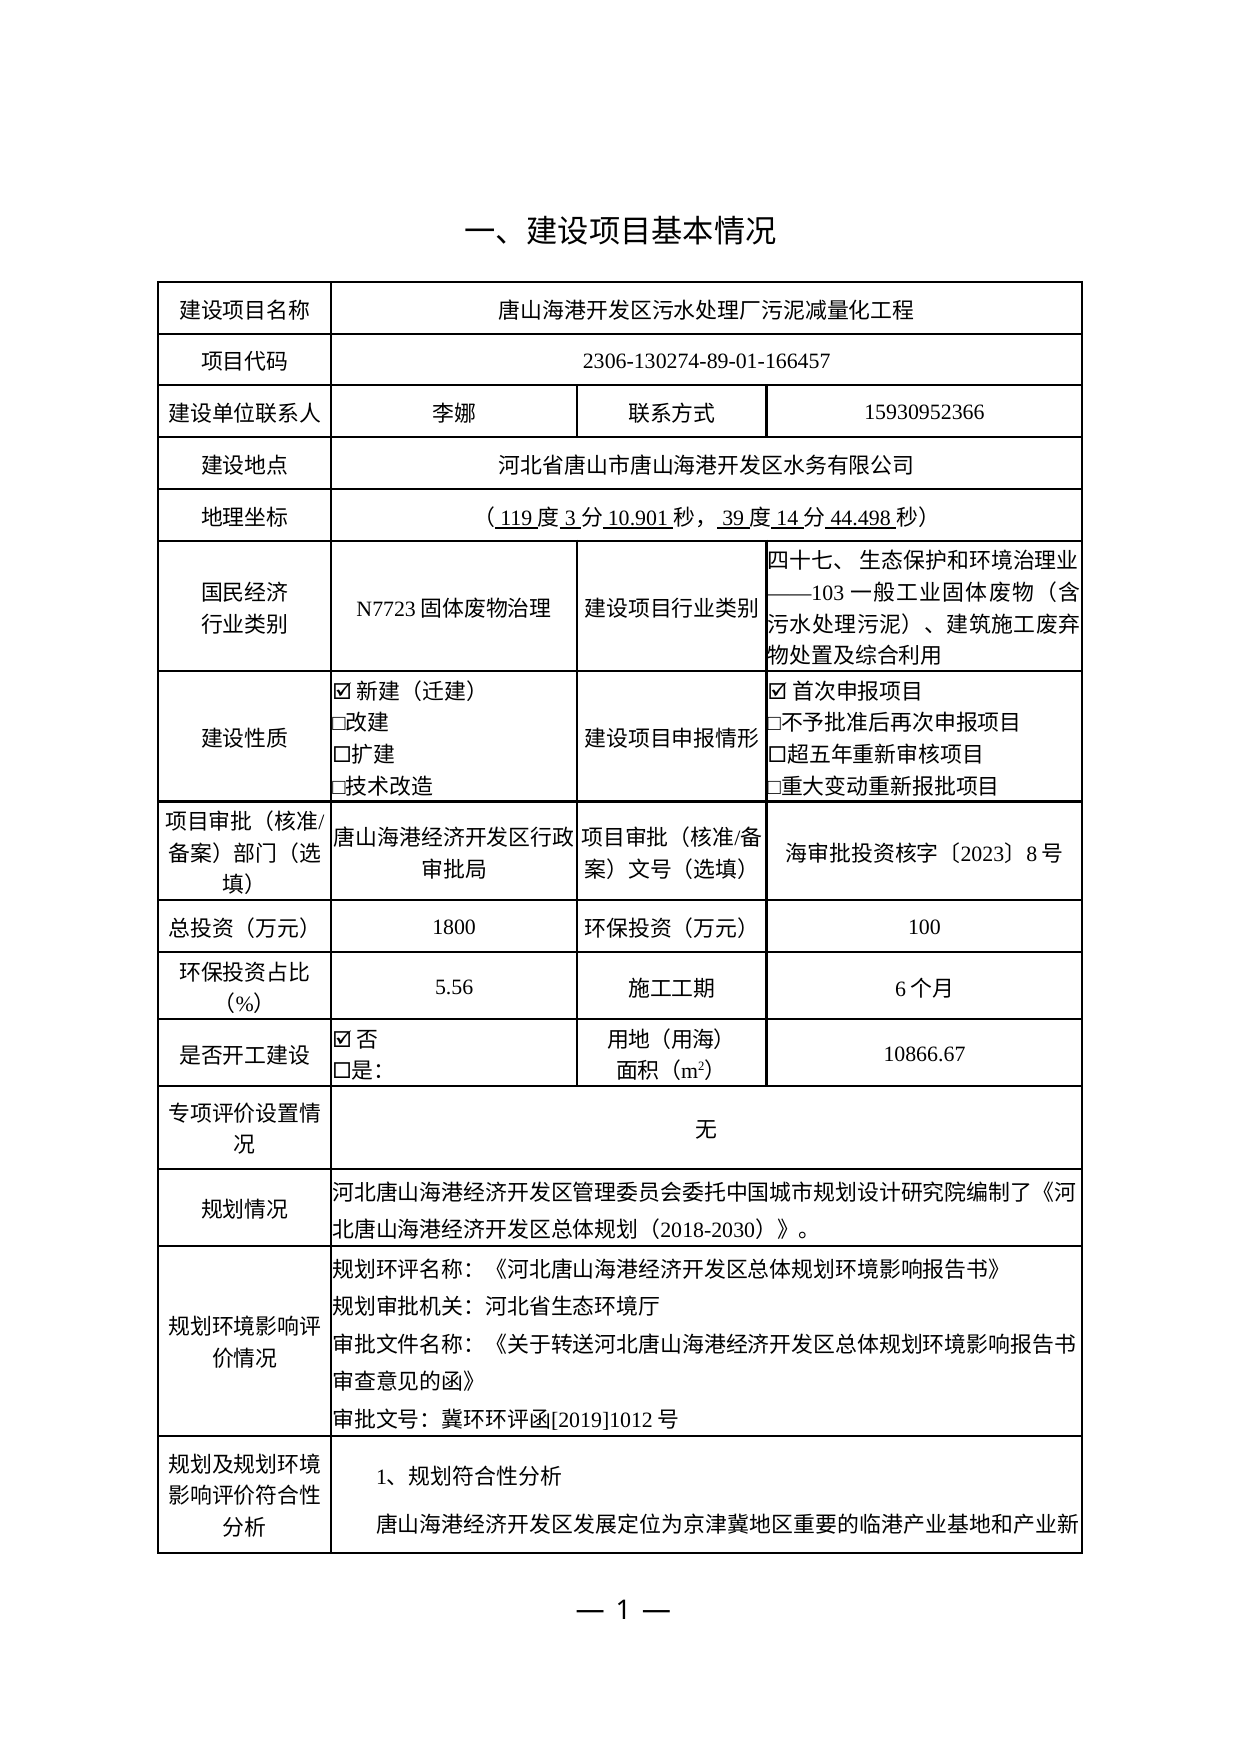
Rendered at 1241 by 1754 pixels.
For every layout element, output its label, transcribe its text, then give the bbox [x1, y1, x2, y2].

table_cell 李娜 [332, 386, 576, 436]
table_cell 建设项目申报情形 [578, 672, 765, 800]
table_cell 规划环评名称：《河北唐山海港经济开发区总体规划环境影响报告书》 规划审批机关：河北省生态环境厅 审批文件名称：《关于转送河北唐山海港经济开发区总体规划环境影响报告书审查意见的函》 审批文号：冀环环评函[2019]1012号 [332, 1247, 1081, 1434]
table_cell 环保投资（万元） [578, 901, 765, 951]
table_cell 地理坐标 [159, 490, 330, 539]
table_cell 四十七、 生态保护和环境治理业 ——103一般工业固体废物（含污水处理污泥）、建筑施工废弃物处置及综合利用 [768, 542, 1081, 670]
table_cell 海审批投资核字〔2023〕8号 [768, 803, 1081, 899]
table_cell 专项评价设置情况 [159, 1087, 330, 1168]
table_cell 规划及规划环境影响评价符合性分析 [159, 1437, 330, 1552]
table_cell 首次申报项目 □不予批准后再次申报项目 超五年重新审核项目 □重大变动重新报批项目 [768, 672, 1081, 800]
table_cell 6个月 [768, 953, 1081, 1018]
table_cell 15930952366 [768, 386, 1081, 436]
table_cell 国民经济 行业类别 [159, 542, 330, 670]
table_cell 河北唐山海港经济开发区管理委员会委托中国城市规划设计研究院编制了《河北唐山海港经济开发区总体规划（2018-2030）》。 [332, 1170, 1081, 1245]
table_cell 100 [768, 901, 1081, 951]
table_cell 建设单位联系人 [159, 386, 330, 436]
table_cell 新建（迁建） □改建 扩建 □技术改造 [332, 672, 576, 800]
table_cell 项目代码 [159, 335, 330, 384]
table_cell 建设性质 [159, 672, 330, 800]
table_cell 项目审批（核准/备案）部门（选填） [159, 803, 330, 899]
table_cell 施工工期 [578, 953, 765, 1018]
table_cell 2306-130274-89-01-166457 [332, 335, 1081, 384]
table_cell 规划环境影响评价情况 [159, 1247, 330, 1434]
table_cell 1800 [332, 901, 576, 951]
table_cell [332, 1437, 1081, 1552]
table_cell 环保投资占比（%） [159, 953, 330, 1018]
table_cell 规划情况 [159, 1170, 330, 1245]
table_cell 建设项目行业类别 [578, 542, 765, 670]
table_cell 唐山海港经济开发区行政审批局 [332, 803, 576, 899]
table_header 唐山海港开发区污水处理厂污泥减量化工程 [332, 283, 1081, 332]
table_cell （ 119 度 3 分 10.901 秒， 39 度 14 分 44.498 秒） [332, 490, 1081, 539]
table_cell 总投资（万元） [159, 901, 330, 951]
table_cell 5.56 [332, 953, 576, 1018]
table_cell 用地（用海） 面积（m2） [578, 1020, 765, 1085]
table_cell N7723固体废物治理 [332, 542, 576, 670]
table_cell 项目审批（核准/备案）文号（选填） [578, 803, 765, 899]
table_cell 是否开工建设 [159, 1020, 330, 1085]
table_cell 河北省唐山市唐山海港开发区水务有限公司 [332, 438, 1081, 488]
table_cell 否 是： [332, 1020, 576, 1085]
table_cell 无 [332, 1087, 1081, 1168]
table_cell 建设地点 [159, 438, 330, 488]
table_cell 10866.67 [768, 1020, 1081, 1085]
table_header 建设项目名称 [159, 283, 330, 332]
text 一、建设项目基本情况 [159, 206, 1081, 252]
table_cell 联系方式 [578, 386, 765, 436]
